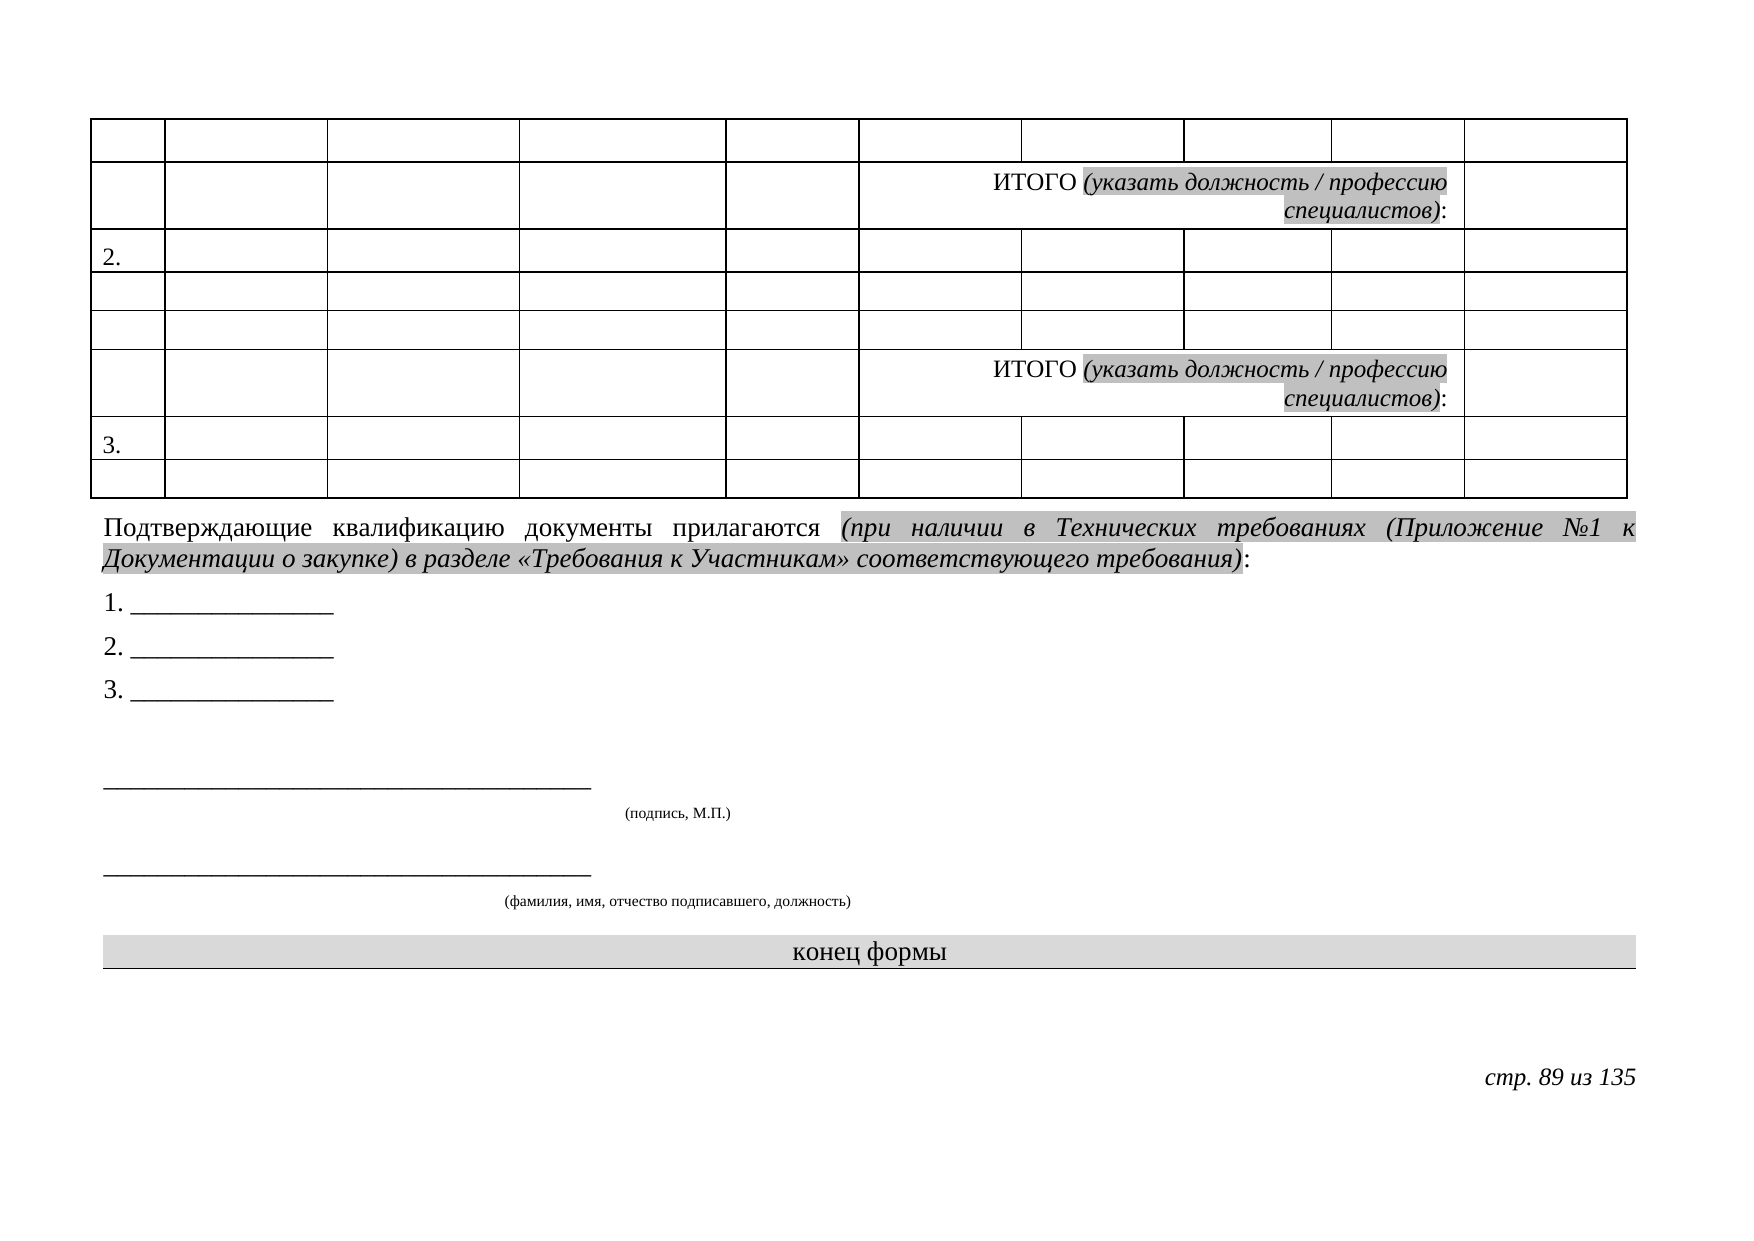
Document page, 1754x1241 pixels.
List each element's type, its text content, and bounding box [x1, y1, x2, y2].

table_cell [166, 273, 327, 310]
table_cell [1185, 120, 1331, 161]
table_cell [1332, 273, 1464, 310]
table_cell [727, 230, 858, 271]
table_cell [328, 350, 519, 416]
table_cell [860, 460, 1021, 497]
text (подпись, М.П.) [103, 804, 1252, 836]
text конец формы [103, 935, 1636, 968]
table_cell [1022, 273, 1183, 310]
table_cell [860, 311, 1021, 348]
table_cell [727, 163, 858, 228]
text (фамилия, имя, отчество подписавшего, должность) [103, 892, 1252, 923]
table_cell [727, 417, 858, 459]
table_cell [92, 230, 164, 271]
table_cell [1332, 311, 1464, 348]
table_cell [520, 120, 725, 161]
table_cell [727, 120, 858, 161]
table_cell [92, 460, 164, 497]
table_cell [520, 417, 725, 459]
table_cell [328, 120, 519, 161]
table_cell [1022, 460, 1183, 497]
table_cell [328, 273, 519, 310]
table_cell [727, 273, 858, 310]
text Подтверждающие квалификацию документы прилагаются (при наличии в Технических требованиях (Приложение №1 к Документации о закупке) в разделе «Требования к Участникам» соответствующего требования): [103, 511, 1636, 574]
table_cell [1332, 460, 1464, 497]
table_cell [1465, 350, 1626, 416]
table_cell [328, 163, 519, 228]
table_cell [1465, 230, 1626, 271]
table_cell [1185, 273, 1331, 310]
text 3. _______________ [103, 673, 1636, 704]
table_cell [1465, 460, 1626, 497]
table_cell [1185, 460, 1331, 497]
table_cell [1022, 311, 1183, 348]
table_cell [92, 163, 164, 228]
table_cell [1022, 417, 1183, 459]
table_cell [1022, 230, 1183, 271]
table_cell [1332, 230, 1464, 271]
table_cell [1465, 163, 1626, 228]
table_cell [1465, 273, 1626, 310]
table_cell [727, 460, 858, 497]
table_cell [520, 350, 725, 416]
table_cell [328, 311, 519, 348]
text ____________________________________ [103, 848, 1636, 879]
table_cell [727, 311, 858, 348]
table_cell [520, 163, 725, 228]
table_cell [520, 230, 725, 271]
table_cell [92, 311, 164, 348]
table_cell [166, 460, 327, 497]
table_cell [92, 120, 164, 161]
table_cell [92, 350, 164, 416]
table_cell [166, 417, 327, 459]
table_cell [1465, 417, 1626, 459]
table_cell [166, 350, 327, 416]
text ____________________________________ [103, 761, 1636, 792]
table_cell [1332, 120, 1464, 161]
text 2. _______________ [103, 630, 1636, 661]
table_cell [1332, 417, 1464, 459]
text 1. _______________ [103, 586, 1636, 617]
table_cell [1465, 311, 1626, 348]
table_cell [520, 311, 725, 348]
table_cell [520, 273, 725, 310]
table_cell [727, 350, 858, 416]
table_cell [166, 311, 327, 348]
table_cell [328, 417, 519, 459]
table_cell [92, 417, 164, 459]
table_cell [1185, 311, 1331, 348]
table_cell [328, 460, 519, 497]
table_cell ИТОГО (указать должность / профессию специалистов): [860, 350, 1464, 416]
table_cell [92, 273, 164, 310]
table_cell [166, 120, 327, 161]
table_cell [860, 417, 1021, 459]
table_cell [1465, 120, 1626, 161]
table_cell [860, 230, 1021, 271]
table_cell [328, 230, 519, 271]
table_cell [520, 460, 725, 497]
table_cell [1185, 230, 1331, 271]
table_cell [860, 273, 1021, 310]
table_cell ИТОГО (указать должность / профессию специалистов): [860, 163, 1464, 228]
table_cell [860, 120, 1021, 161]
table_cell [1185, 417, 1331, 459]
table_cell [166, 163, 327, 228]
table_cell [1022, 120, 1183, 161]
table_cell [166, 230, 327, 271]
